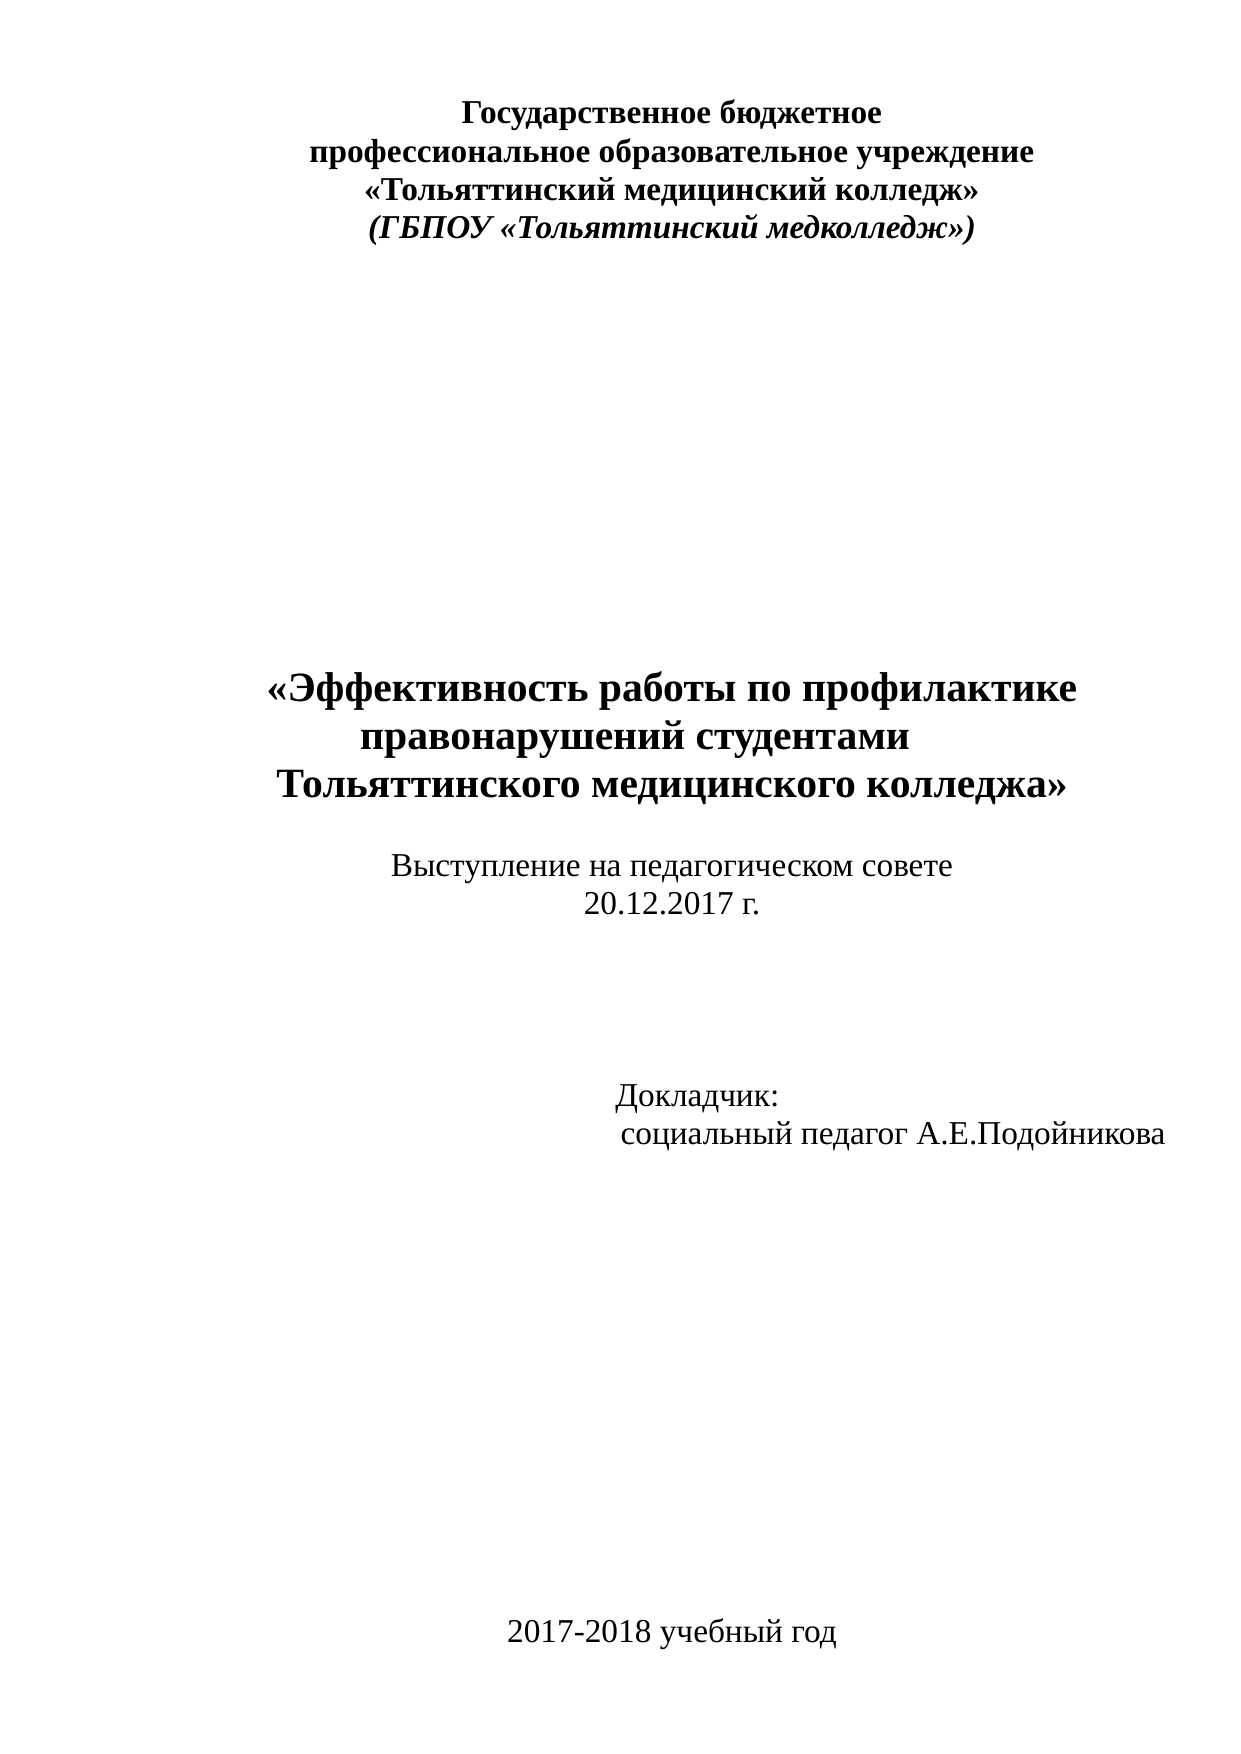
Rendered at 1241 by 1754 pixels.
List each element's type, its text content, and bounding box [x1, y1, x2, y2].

text Тольяттинского медицинского колледжа» [74, 759, 1196, 807]
text Государственное бюджетное [74, 93, 1196, 131]
text «Тольяттинский медицинский колледж» [74, 169, 1196, 208]
text (ГБПОУ «Тольяттинский медколледж») [74, 208, 1196, 246]
text Докладчик: [590, 1075, 1196, 1113]
text социальный педагог А.Е.Подойникова [516, 1113, 1196, 1152]
text 2017-2018 учебный год [74, 1612, 1196, 1650]
text «Эффективность работы по профилактике правонарушений студентами [74, 663, 1196, 759]
text 20.12.2017 г. [74, 883, 1196, 922]
text профессиональное образовательное учреждение [74, 131, 1196, 169]
text Выступление на педагогическом совете [74, 845, 1196, 883]
